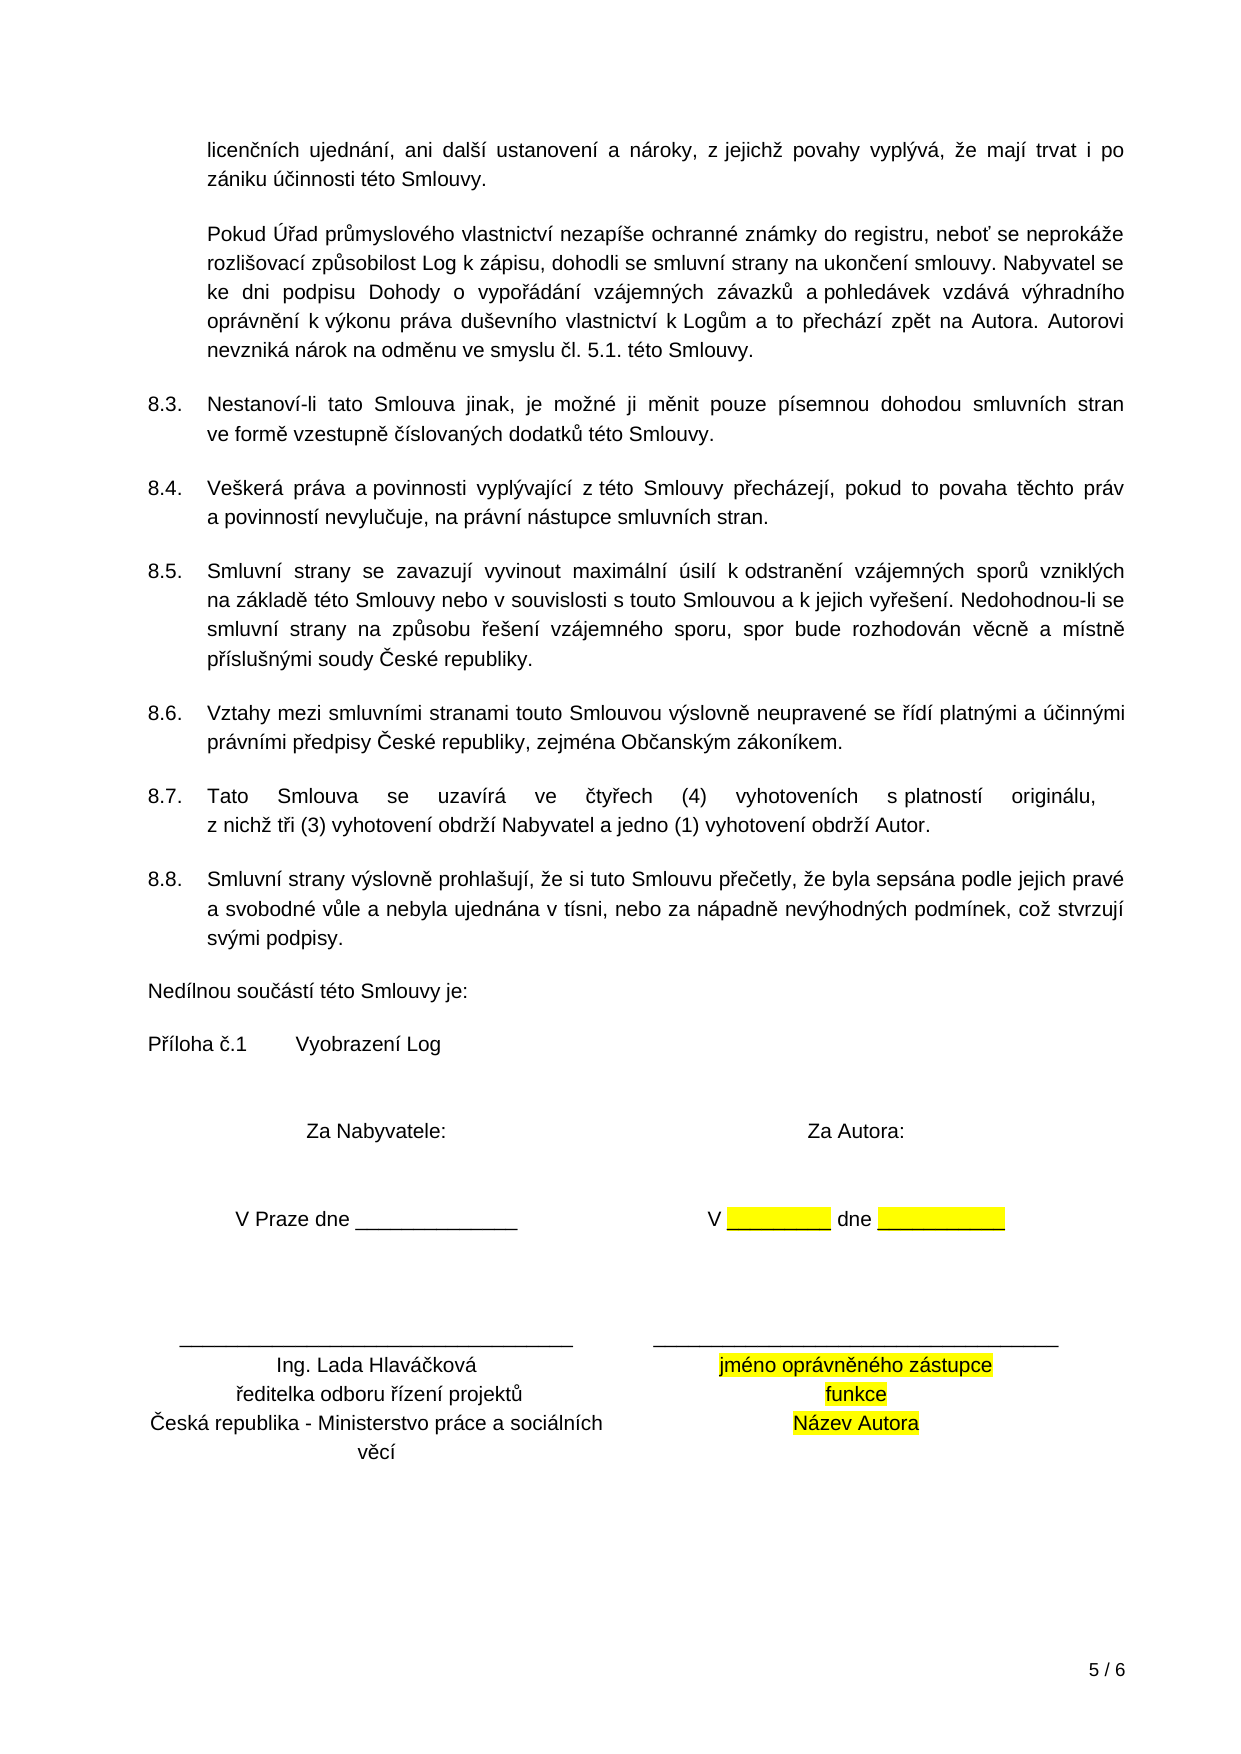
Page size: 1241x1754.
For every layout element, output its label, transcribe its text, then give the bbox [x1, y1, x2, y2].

list Nestanoví-li tato Smlouva jinak, je možné ji měnit pouze písemnou dohodou smluvních stran ve formě vzestupně číslovaných dodatků této Smlouvy. [148, 387, 1125, 445]
table_header Za Autora: V _________ dne ___________ [616, 1085, 1096, 1231]
list Vztahy mezi smluvními stranami touto Smlouvou výslovně neupravené se řídí platnými a účinnými právními předpisy České republiky, zejména Občanským zákoníkem. [148, 695, 1125, 754]
table_cell __________________________________ Ing. Lada Hlaváčková ředitelka odboru řízení projektů Česká republika - Ministerstvo práce a sociálních věcí [136, 1231, 616, 1464]
list Smluvní strany se zavazují vyvinout maximální úsilí k odstranění vzájemných sporů vzniklých na základě této Smlouvy nebo v souvislosti s touto Smlouvou a k jejich vyřešení. Nedohodnou-li se smluvní strany na způsobu řešení vzájemného sporu, spor bude rozhodován věcně a místně příslušnými soudy České republiky. [148, 554, 1125, 670]
list Příloha č.1 Vyobrazení Log [148, 1032, 1125, 1056]
list Nedílnou součástí této Smlouvy je: [148, 979, 1125, 1003]
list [148, 133, 1125, 191]
table_header Za Nabyvatele: V Praze dne ______________ [136, 1085, 616, 1231]
list Veškerá práva a povinnosti vyplývající z této Smlouvy přecházejí, pokud to povaha těchto práv a povinností nevylučuje, na právní nástupce smluvních stran. [148, 470, 1125, 529]
list Tato Smlouva se uzavírá ve čtyřech (4) vyhotoveních s platností originálu, z nichž tři (3) vyhotovení obdrží Nabyvatel a jedno (1) vyhotovení obdrží Autor. [148, 779, 1125, 837]
list Smluvní strany výslovně prohlašují, že si tuto Smlouvu přečetly, že byla sepsána podle jejich pravé a svobodné vůle a nebyla ujednána v tísni, nebo za nápadně nevýhodných podmínek, což stvrzují svými podpisy. [148, 862, 1125, 949]
list Pokud Úřad průmyslového vlastnictví nezapíše ochranné známky do registru, neboť se neprokáže rozlišovací způsobilost Log k zápisu, dohodli se smluvní strany na ukončení smlouvy. Nabyvatel se ke dni podpisu Dohody o vypořádání vzájemných závazků a pohledávek vzdává výhradního oprávnění k výkonu práva duševního vlastnictví k Logům a to přechází zpět na Autora. Autorovi nevzniká nárok na odměnu ve smyslu čl. 5.1. této Smlouvy. [207, 216, 1125, 362]
table_cell ___________________________________ jméno oprávněného zástupce funkce Název Autora [616, 1231, 1096, 1464]
